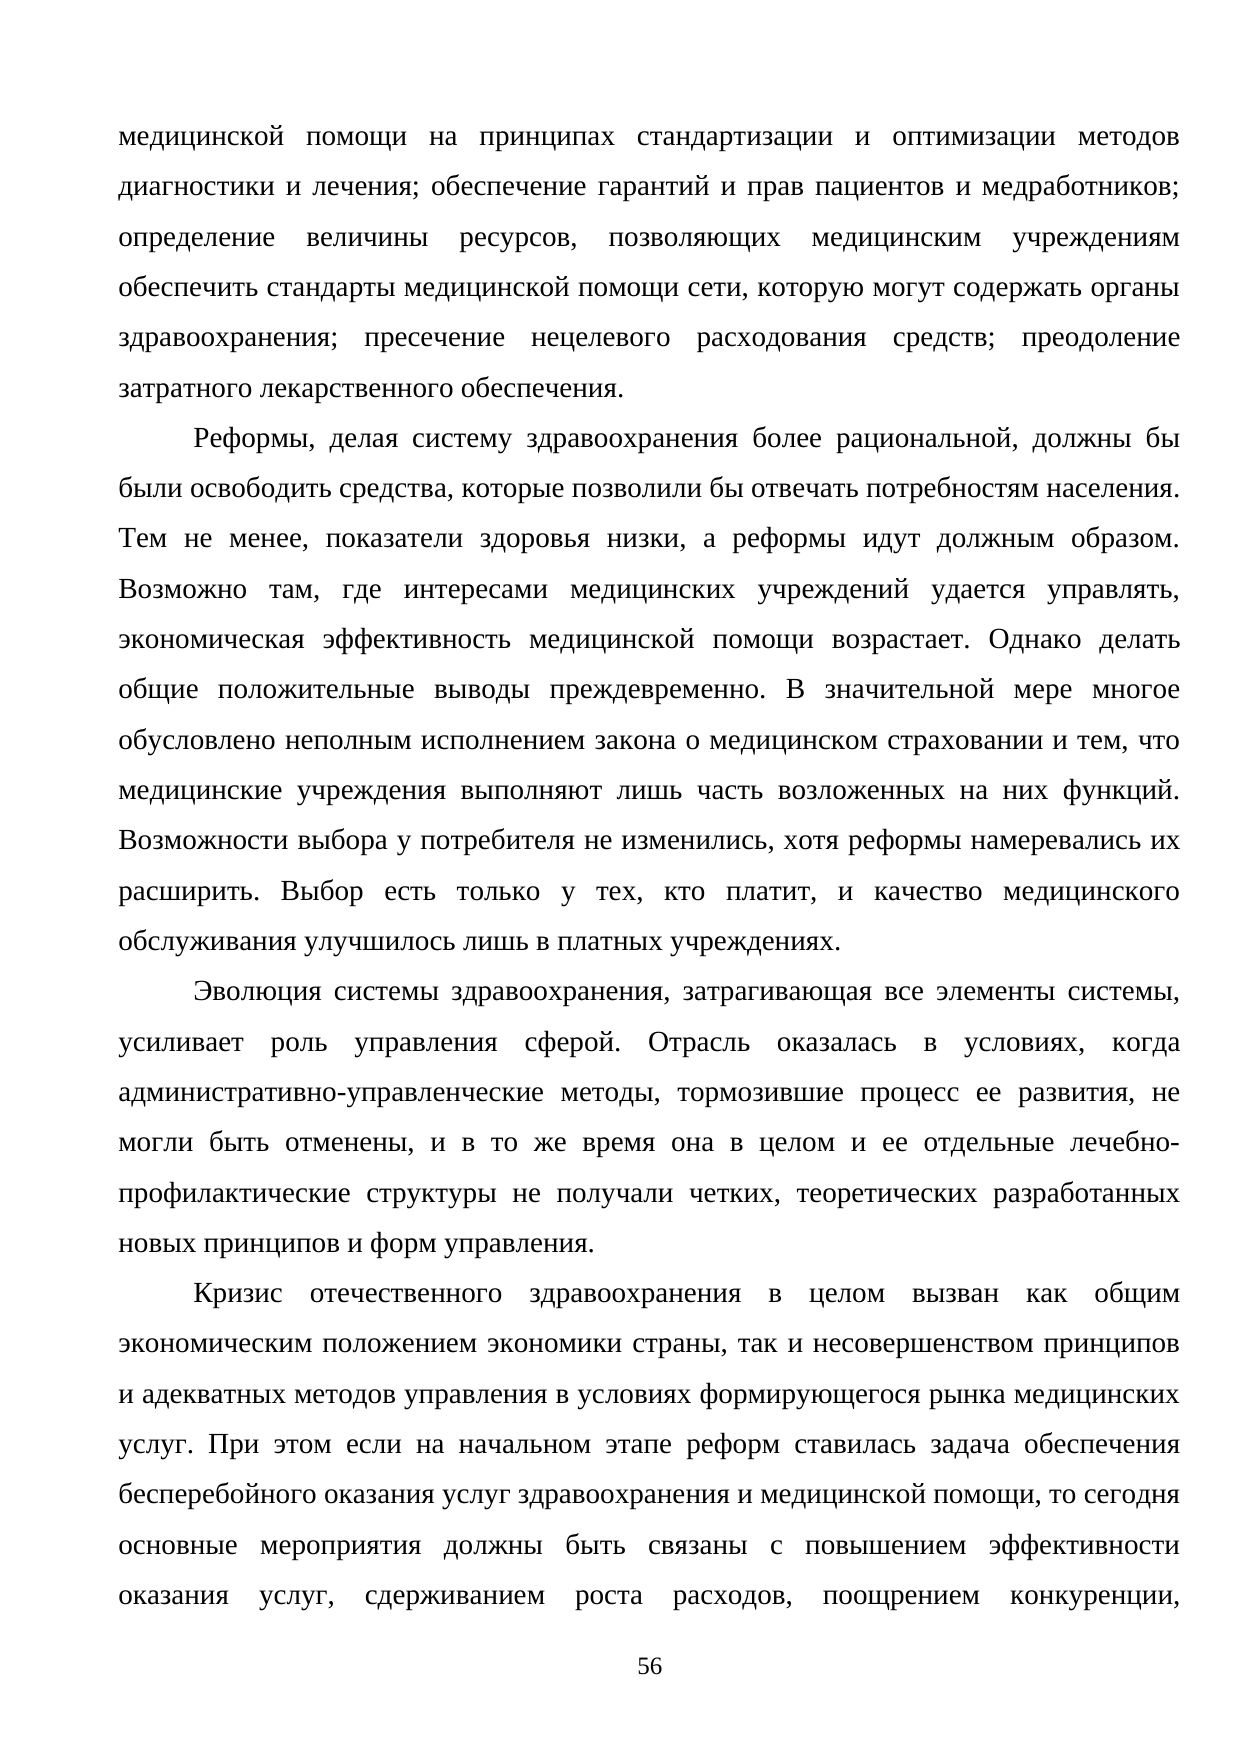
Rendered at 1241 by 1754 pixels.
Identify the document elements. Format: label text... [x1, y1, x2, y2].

text Эволюция системы здравоохранения, затрагивающая все элементы системы, усиливает роль управления сферой. Отрасль оказалась в условиях, когда административно-управленческие методы, тормозившие процесс ее развития, не могли быть отменены, и в то же время она в целом и ее отдельные лечебно-профилактические структуры не получали четких, теоретических разработанных новых принципов и форм управления. [118, 973, 1181, 1258]
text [118, 118, 1181, 403]
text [118, 1275, 1181, 1611]
text Реформы, делая систему здравоохранения более рациональной, должны бы были освободить средства, которые позволили бы отвечать потребностям населения. Тем не менее, показатели здоровья низки, а реформы идут должным образом. Возможно там, где интересами медицинских учреждений удается управлять, экономическая эффективность медицинской помощи возрастает. Однако делать общие положительные выводы преждевременно. В значительной мере многое обусловлено неполным исполнением закона о медицинском страховании и тем, что медицинские учреждения выполняют лишь часть возложенных на них функций. Возможности выбора у потребителя не изменились, хотя реформы намеревались их расширить. Выбор есть только у тех, кто платит, и качество медицинского обслуживания улучшилось лишь в платных учреждениях. [118, 420, 1181, 957]
